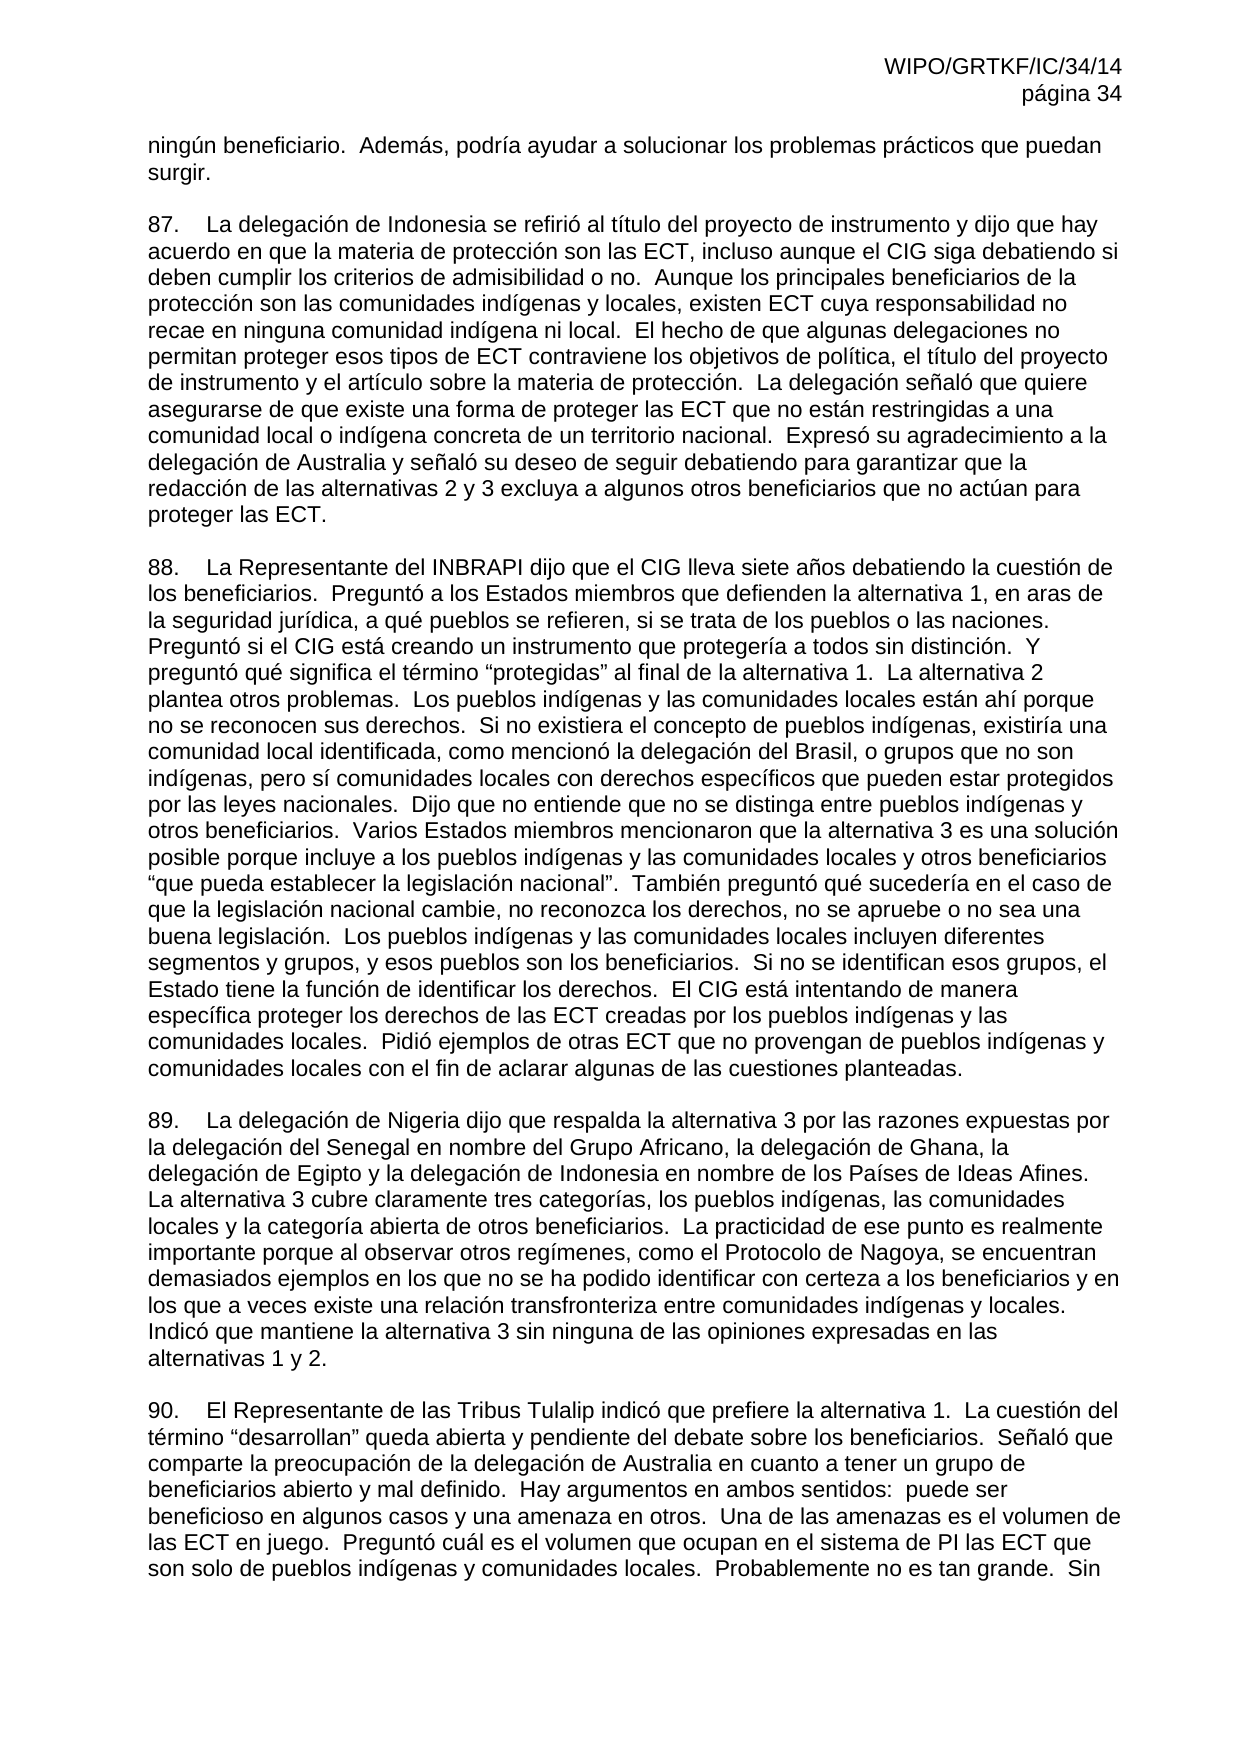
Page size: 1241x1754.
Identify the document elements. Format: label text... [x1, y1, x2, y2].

list La delegación de Indonesia se refirió al título del proyecto de instrumento y dijo que hay acuerdo en que la materia de protección son las ECT, incluso aunque el CIG siga debatiendo si deben cumplir los criterios de admisibilidad o no. Aunque los principales beneficiarios de la protección son las comunidades indígenas y locales, existen ECT cuya responsabilidad no recae en ninguna comunidad indígena ni local. El hecho de que algunas delegaciones no permitan proteger esos tipos de ECT contraviene los objetivos de política, el título del proyecto de instrumento y el artículo sobre la materia de protección. La delegación señaló que quiere asegurarse de que existe una forma de proteger las ECT que no están restringidas a una comunidad local o indígena concreta de un territorio nacional. Expresó su agradecimiento a la delegación de Australia y señaló su deseo de seguir debatiendo para garantizar que la redacción de las alternativas 2 y 3 excluya a algunos otros beneficiarios que no actúan para proteger las ECT. [148, 211, 1122, 527]
list La delegación de Nigeria dijo que respalda la alternativa 3 por las razones expuestas por la delegación del Senegal en nombre del Grupo Africano, la delegación de Ghana, la delegación de Egipto y la delegación de Indonesia en nombre de los Países de Ideas Afines. La alternativa 3 cubre claramente tres categorías, los pueblos indígenas, las comunidades locales y la categoría abierta de otros beneficiarios. La practicidad de ese punto es realmente importante porque al observar otros regímenes, como el Protocolo de Nagoya, se encuentran demasiados ejemplos en los que no se ha podido identificar con certeza a los beneficiarios y en los que a veces existe una relación transfronteriza entre comunidades indígenas y locales. Indicó que mantiene la alternativa 3 sin ninguna de las opiniones expresadas en las alternativas 1 y 2. [148, 1107, 1122, 1371]
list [148, 1397, 1122, 1582]
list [148, 132, 1122, 185]
list La Representante del INBRAPI dijo que el CIG lleva siete años debatiendo la cuestión de los beneficiarios. Preguntó a los Estados miembros que defienden la alternativa 1, en aras de la seguridad jurídica, a qué pueblos se refieren, si se trata de los pueblos o las naciones. Preguntó si el CIG está creando un instrumento que protegería a todos sin distinción. Y preguntó qué significa el término “protegidas” al final de la alternativa 1. La alternativa 2 plantea otros problemas. Los pueblos indígenas y las comunidades locales están ahí porque no se reconocen sus derechos. Si no existiera el concepto de pueblos indígenas, existiría una comunidad local identificada, como mencionó la delegación del Brasil, o grupos que no son indígenas, pero sí comunidades locales con derechos específicos que pueden estar protegidos por las leyes nacionales. Dijo que no entiende que no se distinga entre pueblos indígenas y otros beneficiarios. Varios Estados miembros mencionaron que la alternativa 3 es una solución posible porque incluye a los pueblos indígenas y las comunidades locales y otros beneficiarios “que pueda establecer la legislación nacional”. También preguntó qué sucedería en el caso de que la legislación nacional cambie, no reconozca los derechos, no se apruebe o no sea una buena legislación. Los pueblos indígenas y las comunidades locales incluyen diferentes segmentos y grupos, y esos pueblos son los beneficiarios. Si no se identifican esos grupos, el Estado tiene la función de identificar los derechos. El CIG está intentando de manera específica proteger los derechos de las ECT creadas por los pueblos indígenas y las comunidades locales. Pidió ejemplos de otras ECT que no provengan de pueblos indígenas y comunidades locales con el fin de aclarar algunas de las cuestiones planteadas. [148, 554, 1122, 1081]
